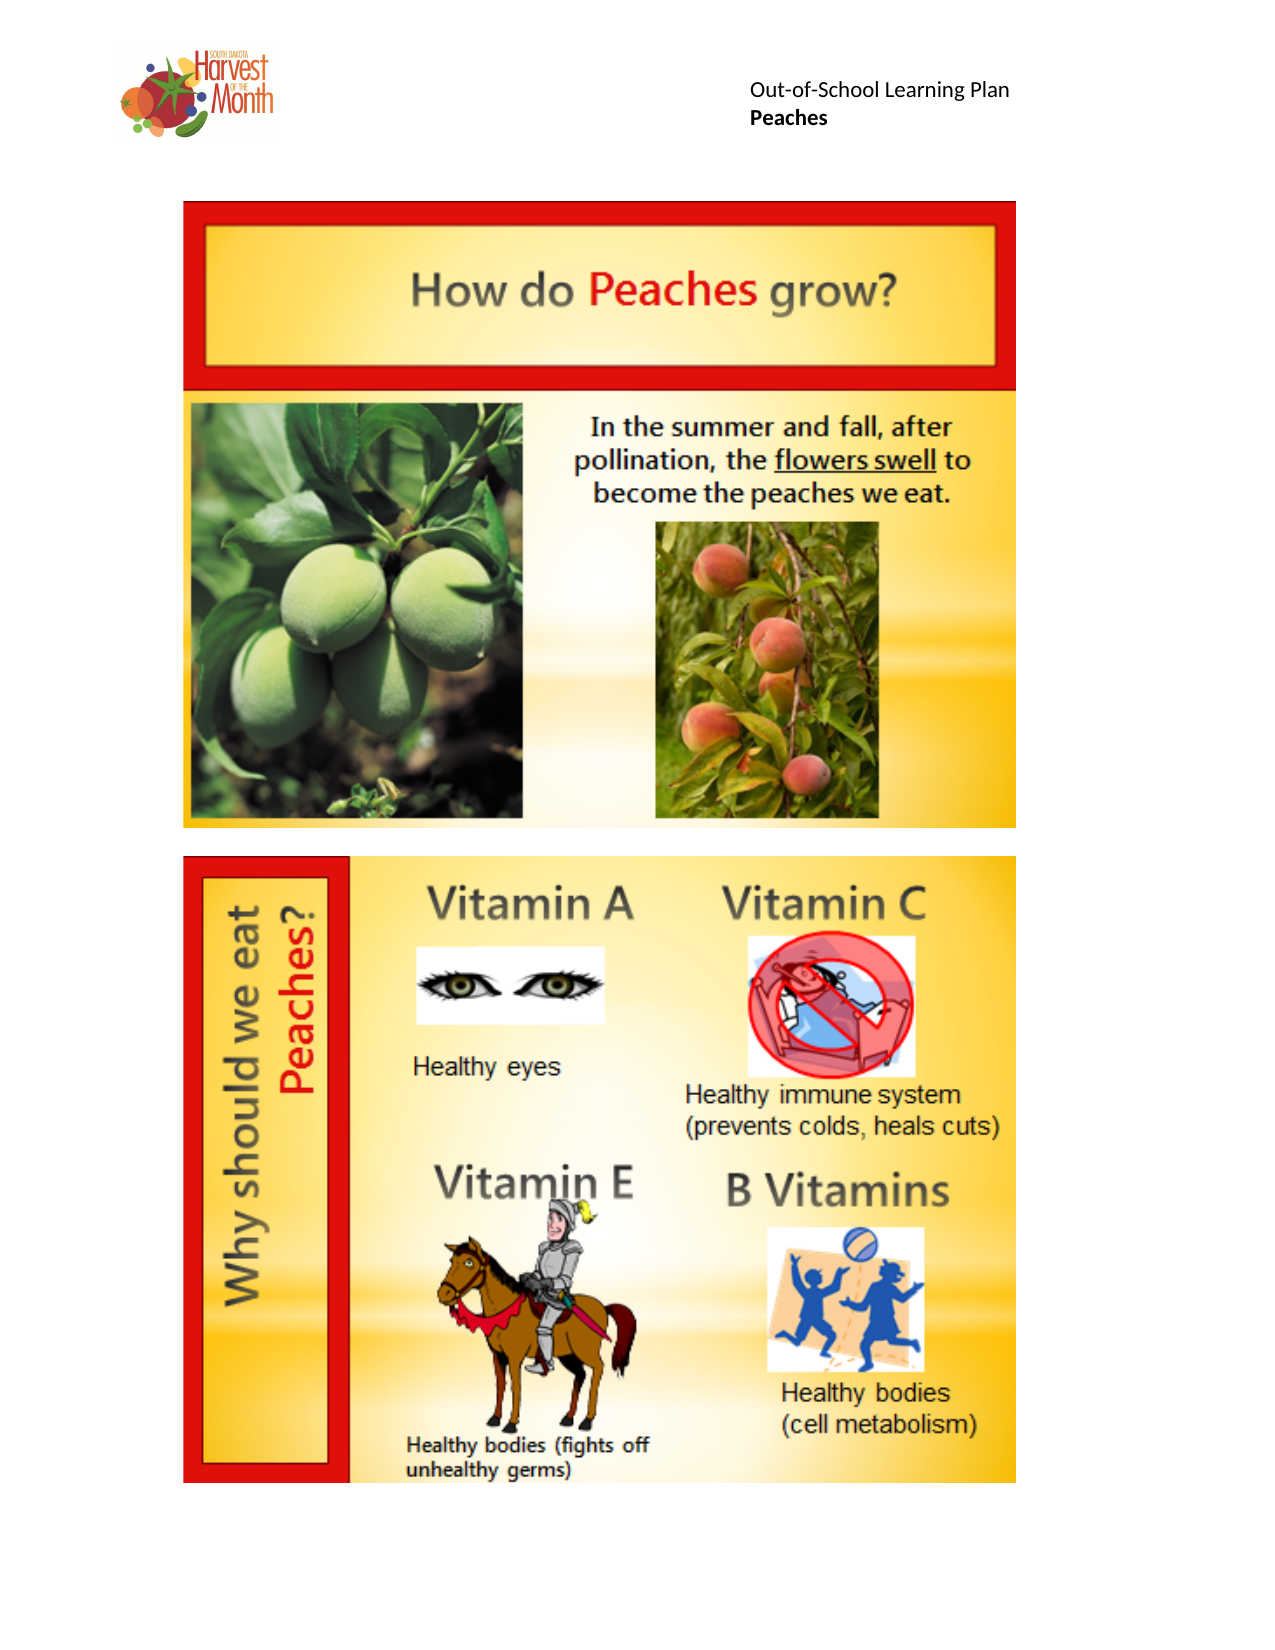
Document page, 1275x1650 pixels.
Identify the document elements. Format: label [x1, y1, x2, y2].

picture [181, 201, 1015, 826]
picture [117, 43, 274, 141]
picture [181, 856, 1015, 1481]
